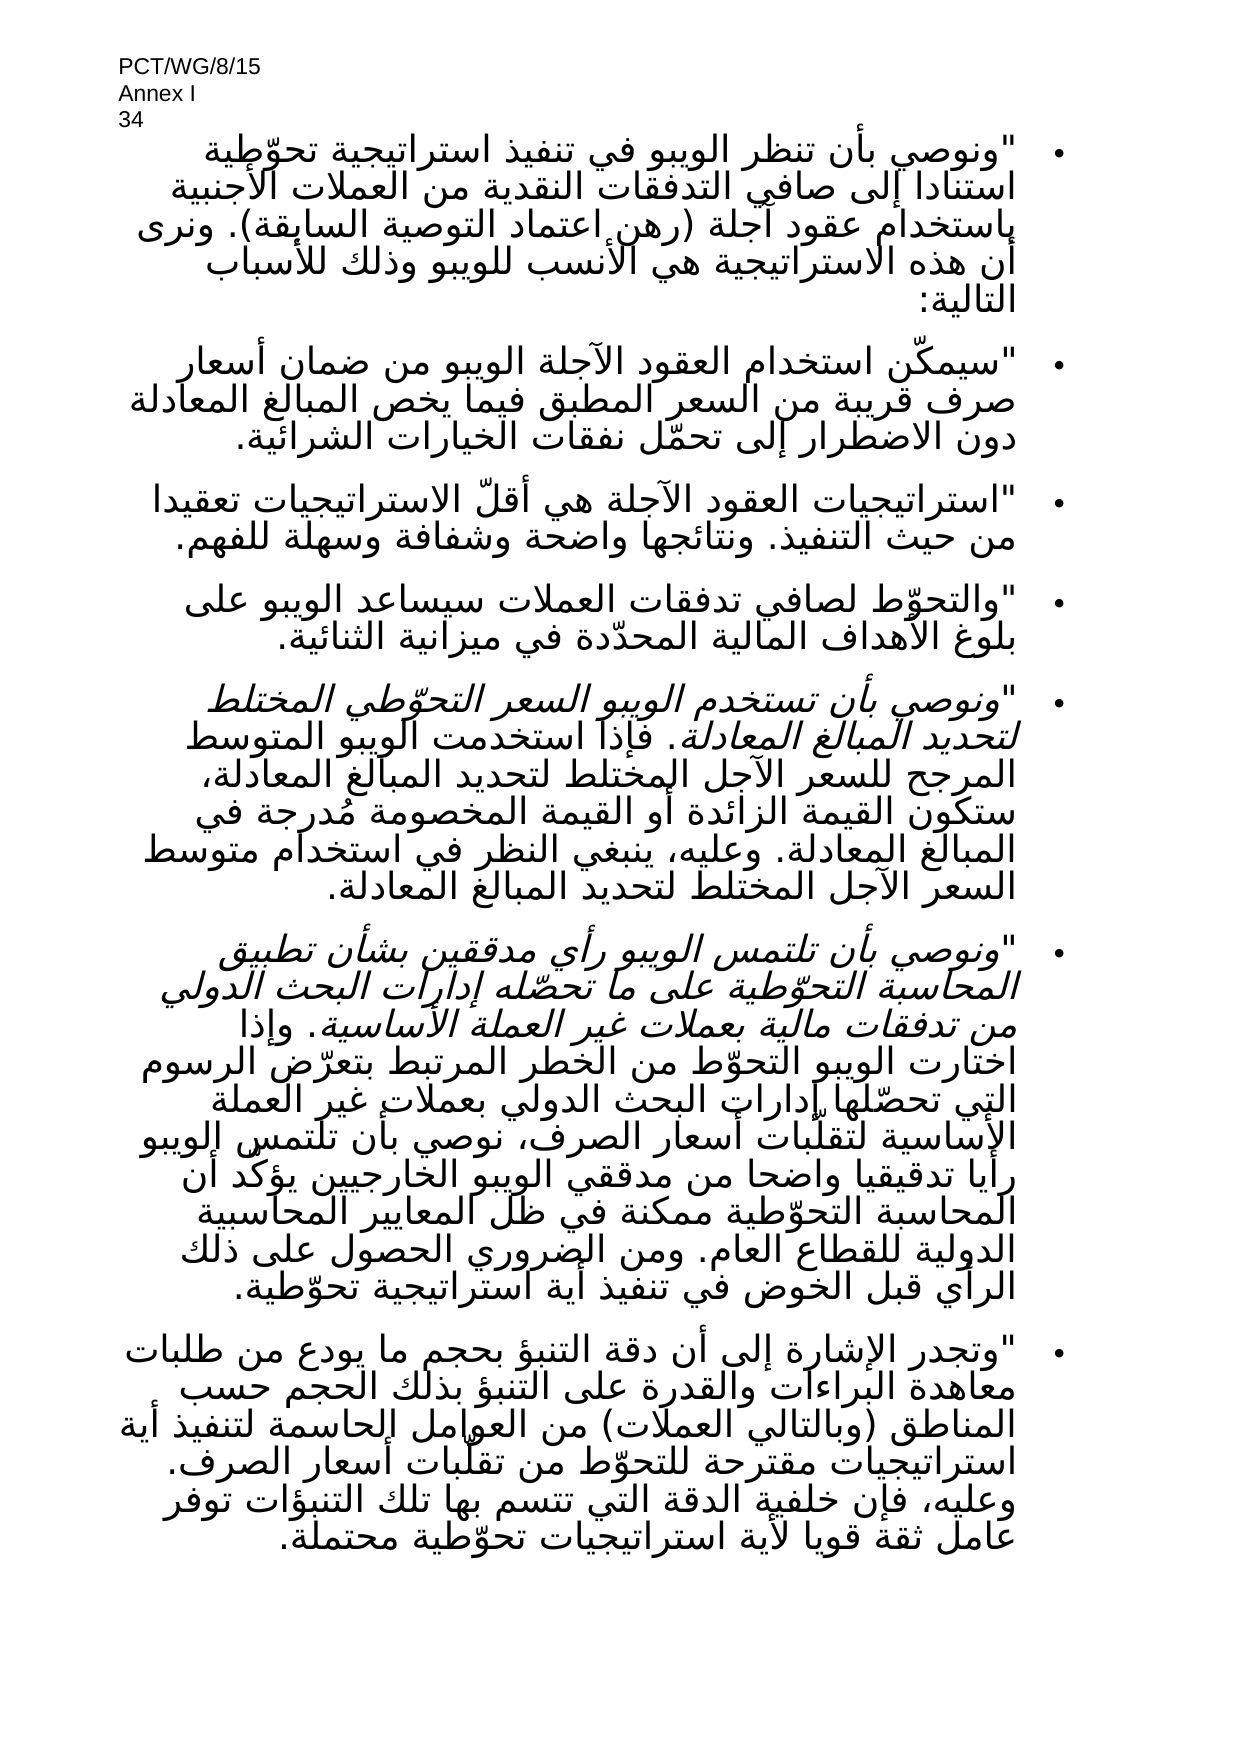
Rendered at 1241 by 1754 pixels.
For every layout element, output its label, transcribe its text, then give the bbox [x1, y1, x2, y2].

list "ونوصي بأن تنظر الويبو في تنفيذ استراتيجية تحوّطية استنادا إلى صافي التدفقات النقدية من العملات الأجنبية باستخدام عقود آجلة (رهن اعتماد التوصية السابقة). ونرى أن هذه الاستراتيجية هي الأنسب للويبو وذلك للأسباب التالية: [118, 132, 1055, 320]
list "ونوصي بأن تستخدم الويبو السعر التحوّطي المختلط لتحديد المبالغ المعادلة. فإذا استخدمت الويبو المتوسط المرجح للسعر الآجل المختلط لتحديد المبالغ المعادلة، ستكون القيمة الزائدة أو القيمة المخصومة مُدرجة في المبالغ المعادلة. وعليه، ينبغي النظر في استخدام متوسط السعر الآجل المختلط لتحديد المبالغ المعادلة. [118, 682, 1055, 907]
list "استراتيجيات العقود الآجلة هي أقلّ الاستراتيجيات تعقيدا من حيث التنفيذ. ونتائجها واضحة وشفافة وسهلة للفهم. [118, 482, 1055, 557]
list "سيمكّن استخدام العقود الآجلة الويبو من ضمان أسعار صرف قريبة من السعر المطبق فيما يخص المبالغ المعادلة دون الاضطرار إلى تحمّل نفقات الخيارات الشرائية. [118, 345, 1055, 457]
list "ونوصي بأن تلتمس الويبو رأي مدققين بشأن تطبيق المحاسبة التحوّطية على ما تحصّله إدارات البحث الدولي من تدفقات مالية بعملات غير العملة الأساسية. وإذا اختارت الويبو التحوّط من الخطر المرتبط بتعرّض الرسوم التي تحصّلها إدارات البحث الدولي بعملات غير العملة الأساسية لتقلّبات أسعار الصرف، نوصي بأن تلتمس الويبو رأيا تدقيقيا واضحا من مدققي الويبو الخارجيين يؤكّد أن المحاسبة التحوّطية ممكنة في ظل المعايير المحاسبية الدولية للقطاع العام. ومن الضروري الحصول على ذلك الرأي قبل الخوض في تنفيذ أية استراتيجية تحوّطية. [118, 932, 1055, 1307]
list "وتجدر الإشارة إلى أن دقة التنبؤ بحجم ما يودع من طلبات معاهدة البراءات والقدرة على التنبؤ بذلك الحجم حسب المناطق (وبالتالي العملات) من العوامل الحاسمة لتنفيذ أية استراتيجيات مقترحة للتحوّط من تقلّبات أسعار الصرف. وعليه، فإن خلفية الدقة التي تتسم بها تلك التنبؤات توفر عامل ثقة قويا لأية استراتيجيات تحوّطية محتملة. [118, 1332, 1055, 1557]
list "والتحوّط لصافي تدفقات العملات سيساعد الويبو على بلوغ الأهداف المالية المحدّدة في ميزانية الثنائية. [118, 582, 1055, 657]
